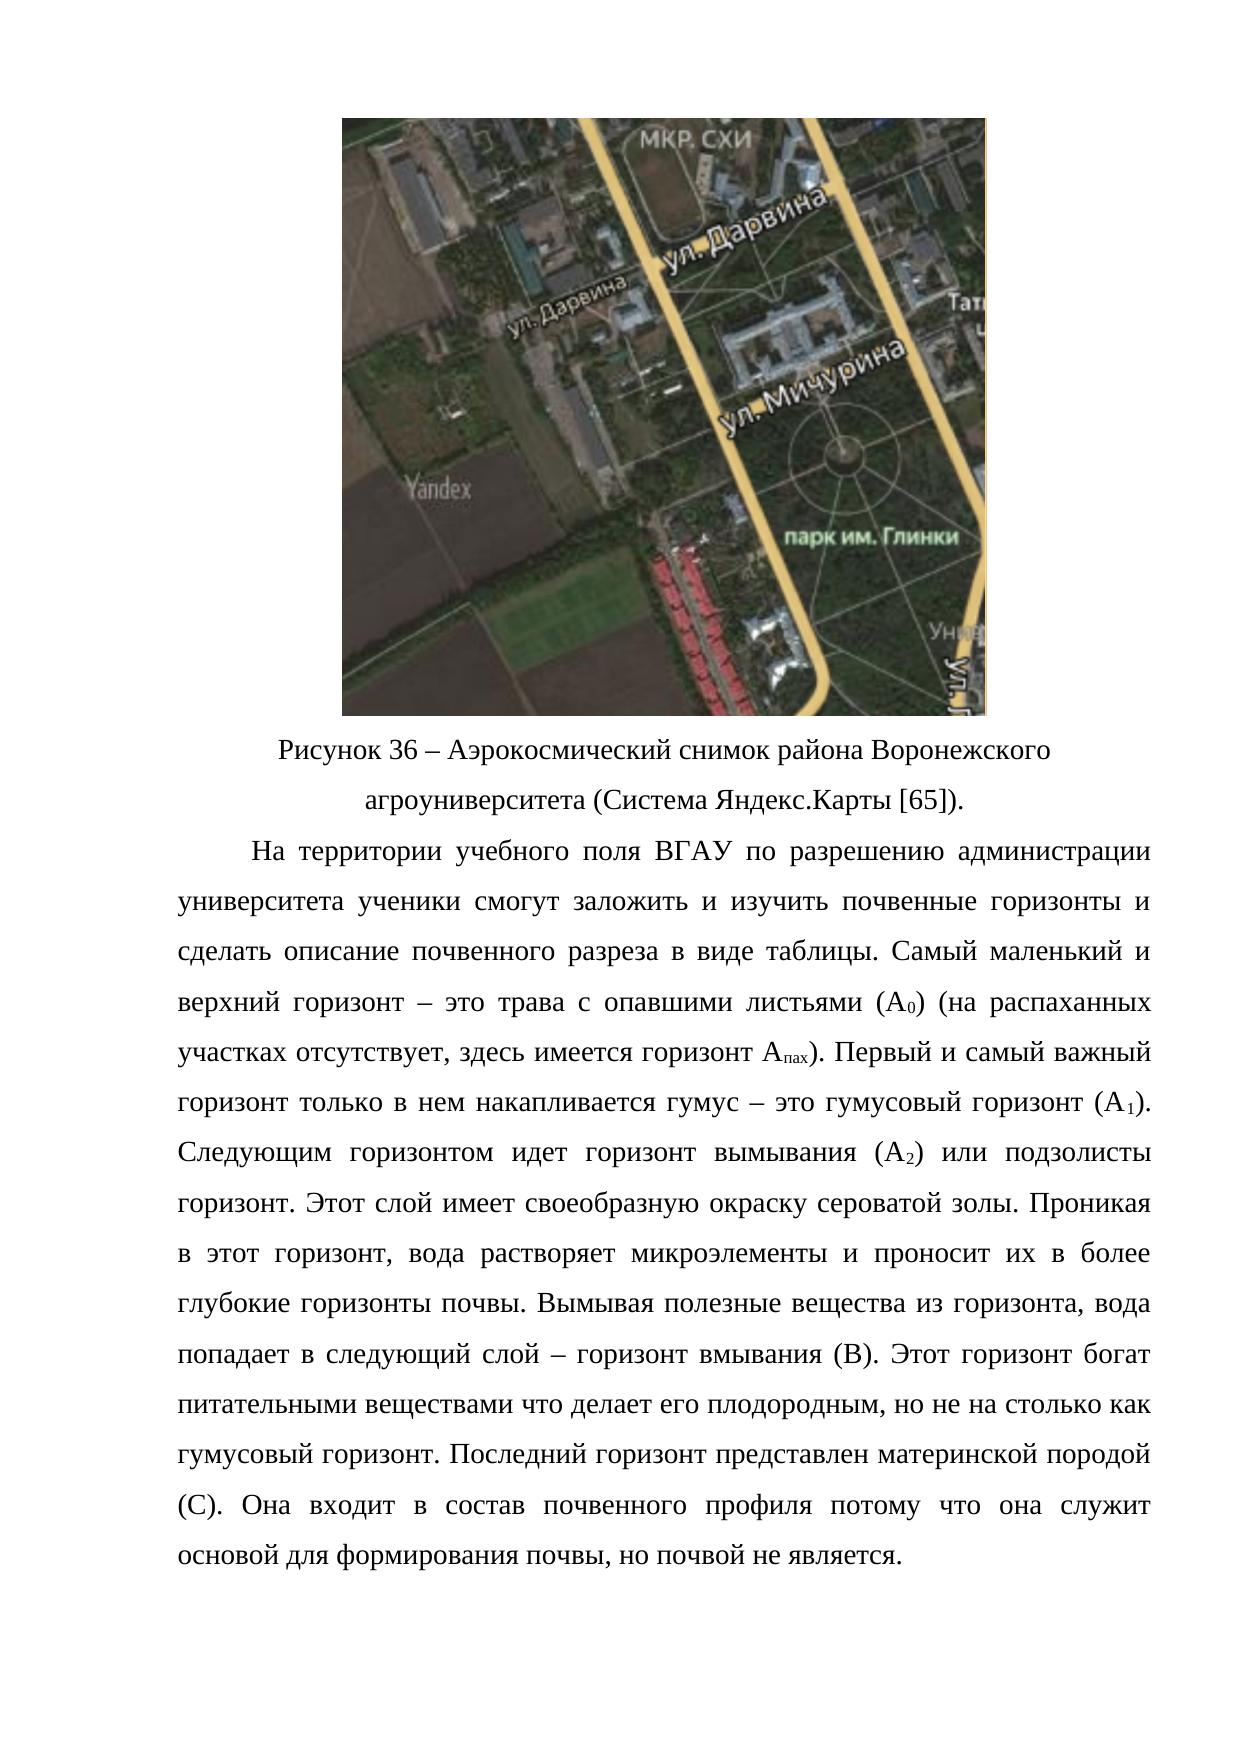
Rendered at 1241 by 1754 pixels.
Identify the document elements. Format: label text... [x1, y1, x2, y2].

text Рисунок 36 – Аэрокосмический снимок района Воронежского агроуниверситета (Система Яндекс.Карты [65]). [177, 732, 1152, 816]
text На территории учебного поля ВГАУ по разрешению администрации университета ученики смогут заложить и изучить почвенные горизонты и сделать описание почвенного разреза в виде таблицы. Самый маленький и верхний горизонт – это трава с опавшими листьями (А0) (на распаханных участках отсутствует, здесь имеется горизонт Апах). Первый и самый важный горизонт только в нем накапливается гумус – это гумусовый горизонт (А1). Следующим горизонтом идет горизонт вымывания (А2) или подзолисты горизонт. Этот слой имеет своеобразную окраску сероватой золы. Проникая в этот горизонт, вода растворяет микроэлементы и проносит их в более глубокие горизонты почвы. Вымывая полезные вещества из горизонта, вода попадает в следующий слой – горизонт вмывания (В). Этот горизонт богат питательными веществами что делает его плодородным, но не на столько как гумусовый горизонт. Последний горизонт представлен материнской породой (С). Она входит в состав почвенного профиля потому что она служит основой для формирования почвы, но почвой не является. [177, 833, 1152, 1571]
picture [342, 118, 987, 716]
